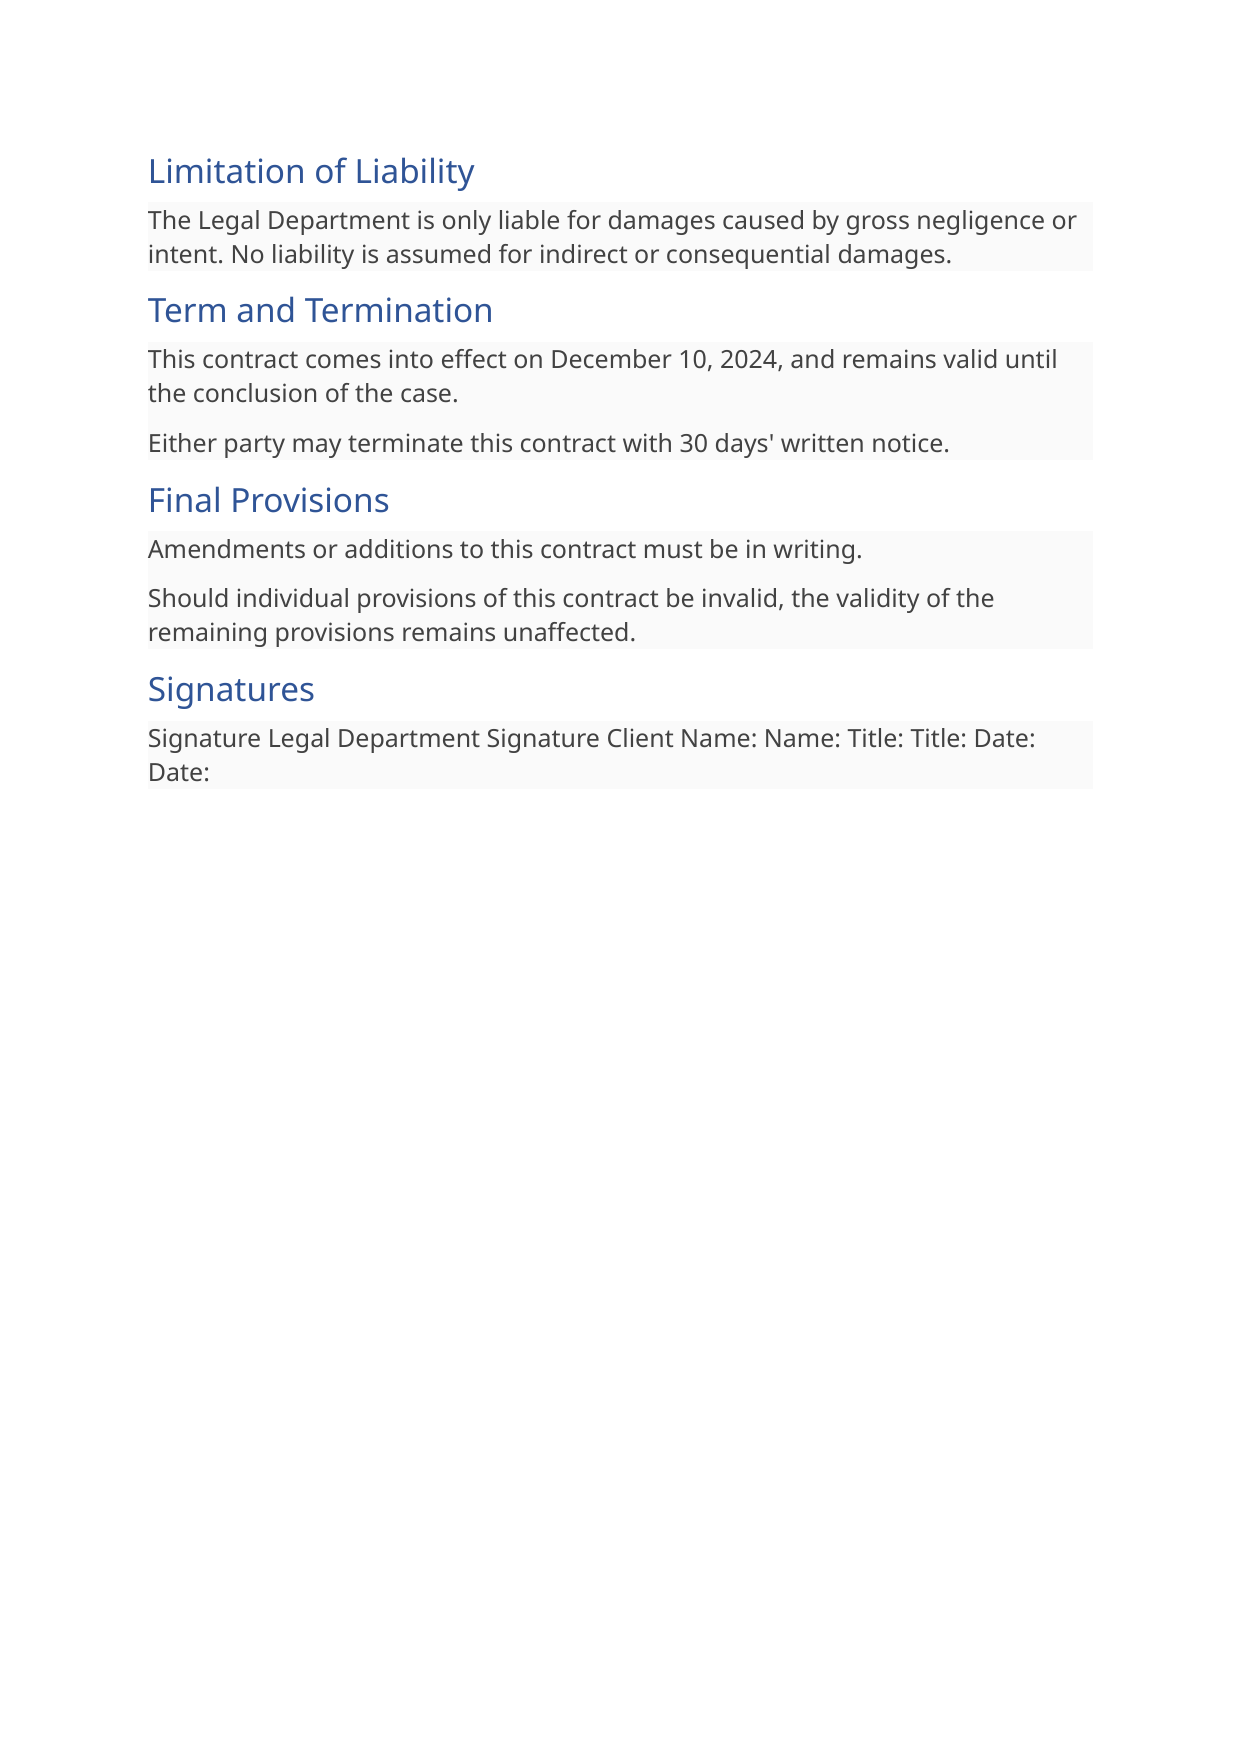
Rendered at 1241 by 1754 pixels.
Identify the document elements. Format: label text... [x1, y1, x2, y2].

subtitle Signatures [148, 666, 1093, 711]
text Either party may terminate this contract with 30 days' written notice. [148, 426, 1093, 460]
text This contract comes into effect on December 10, 2024, and remains valid until the conclusion of the case. [148, 342, 1093, 410]
text Amendments or additions to this contract must be in writing. [148, 531, 1093, 565]
subtitle Limitation of Liability [148, 148, 1093, 193]
text Signature Legal Department Signature Client Name: Name: Title: Title: Date: Date: [148, 721, 1093, 789]
text The Legal Department is only liable for damages caused by gross negligence or intent. No liability is assumed for indirect or consequential damages. [148, 202, 1093, 271]
text Should individual provisions of this contract be invalid, the validity of the remaining provisions remains unaffected. [148, 581, 1093, 649]
subtitle Final Provisions [148, 476, 1093, 522]
subtitle Term and Termination [148, 287, 1093, 333]
